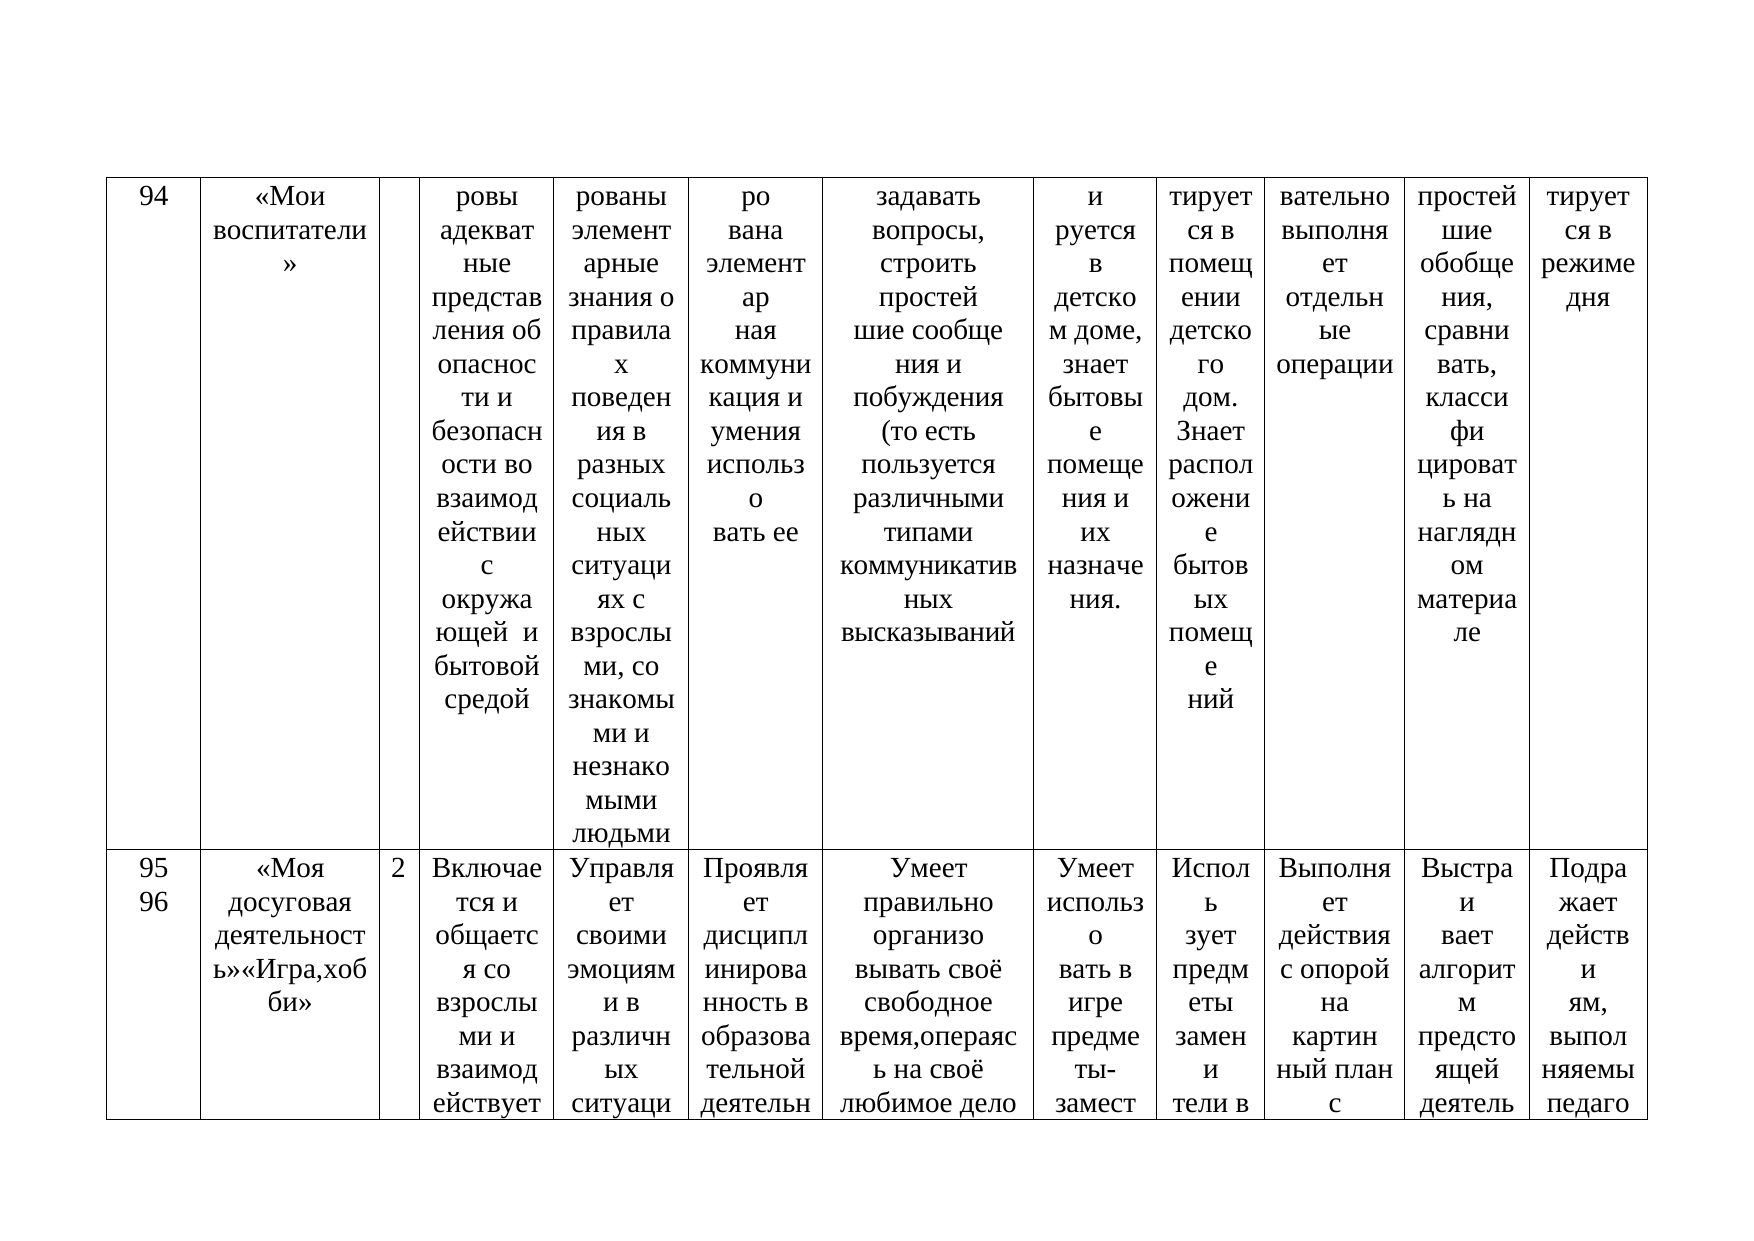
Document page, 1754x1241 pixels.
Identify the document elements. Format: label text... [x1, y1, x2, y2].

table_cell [1157, 850, 1264, 1118]
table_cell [201, 178, 379, 849]
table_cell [1530, 178, 1647, 849]
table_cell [1034, 178, 1156, 849]
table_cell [420, 850, 553, 1118]
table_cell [1265, 850, 1404, 1118]
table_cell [1530, 850, 1647, 1118]
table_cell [823, 850, 1033, 1118]
table_cell 95 96 [107, 850, 200, 1118]
table_cell 93 94 [107, 178, 200, 849]
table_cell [1157, 178, 1264, 849]
table_cell 2 [380, 178, 419, 849]
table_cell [1034, 850, 1156, 1118]
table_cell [1405, 178, 1529, 849]
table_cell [689, 178, 822, 849]
table_cell 2 [380, 850, 419, 1118]
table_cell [554, 850, 688, 1118]
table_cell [823, 178, 1033, 849]
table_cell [1265, 178, 1404, 849]
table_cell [420, 178, 553, 849]
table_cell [554, 178, 688, 849]
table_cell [689, 850, 822, 1118]
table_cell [201, 850, 379, 1118]
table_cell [1405, 850, 1529, 1118]
